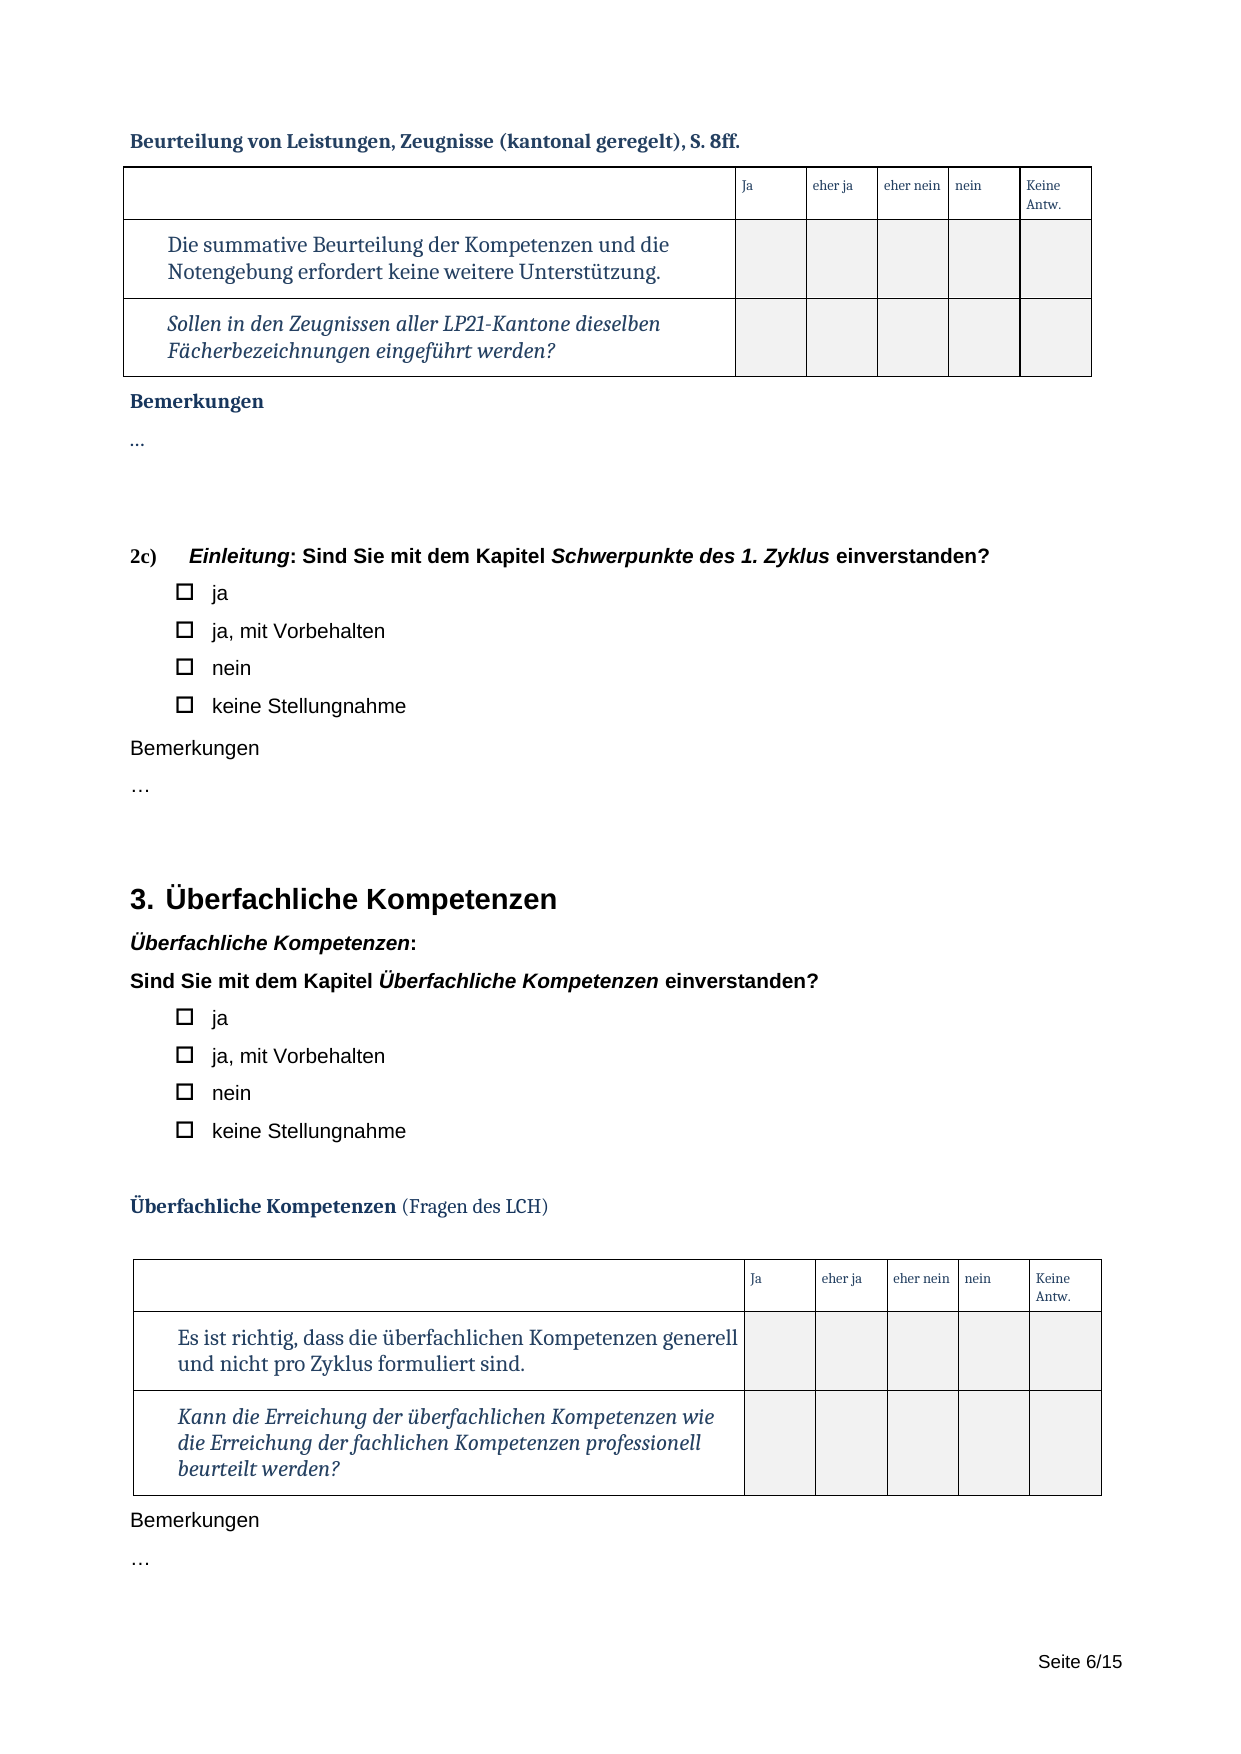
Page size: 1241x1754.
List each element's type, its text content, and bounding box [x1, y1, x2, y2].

text Bemerkungen [130, 1265, 1122, 1533]
table_cell [888, 1312, 958, 1390]
text Bemerkungen [130, 732, 1122, 761]
table_header Keine Antw. [1021, 168, 1091, 219]
table_cell [745, 1391, 815, 1495]
table_cell [949, 299, 1019, 376]
text keine Stellungnahme [174, 690, 1122, 719]
table_cell [888, 1391, 958, 1495]
table_cell [745, 1312, 815, 1390]
table_header eher nein [888, 1260, 958, 1311]
table_cell [736, 220, 806, 297]
table_cell Sollen in den Zeugnissen aller LP21-Kantone dieselben Fächerbezeichnungen eingeführt werden? [124, 299, 735, 376]
table_header nein [959, 1260, 1029, 1311]
table_header Ja [736, 168, 806, 219]
subtitle Überfachliche Kompetenzen [130, 886, 1122, 915]
table_cell [1021, 220, 1091, 297]
table_cell [807, 220, 877, 297]
text … [130, 1542, 1122, 1571]
table_cell [736, 299, 806, 376]
table_cell [878, 220, 948, 297]
table_header nein [949, 168, 1019, 219]
text keine Stellungnahme [174, 1115, 1122, 1144]
table_cell [1030, 1391, 1101, 1495]
table_cell [959, 1391, 1029, 1495]
text Sind Sie mit dem Kapitel Überfachliche Kompetenzen einverstanden? [130, 965, 1122, 994]
table_header [124, 168, 735, 219]
table_cell [1021, 299, 1091, 376]
text Beurteilung von Leistungen, Zeugnisse (kantonal geregelt), S. 8ff. [130, 130, 1122, 154]
table_cell Kann die Erreichung der überfachlichen Kompetenzen wie die Erreichung der fachlichen Kompetenzen professionell beurteilt werden? [134, 1391, 744, 1495]
text nein [174, 1077, 1122, 1107]
table_cell [959, 1312, 1029, 1390]
table_cell [1030, 1312, 1101, 1390]
text ja, mit Vorbehalten [174, 1040, 1122, 1069]
table_cell [816, 1391, 887, 1495]
table_cell Die summative Beurteilung der Kompetenzen und die Notengebung erfordert keine weitere Unterstützung. [124, 220, 735, 297]
list Einleitung: Sind Sie mit dem Kapitel Schwerpunkte des 1. Zyklus einverstanden? [130, 540, 1122, 569]
text … [130, 769, 1122, 798]
text Überfachliche Kompetenzen: [130, 927, 1122, 957]
table_cell [816, 1312, 887, 1390]
table_header Keine Antw. [1030, 1260, 1101, 1311]
table_header eher ja [816, 1260, 887, 1311]
text ja, mit Vorbehalten [174, 615, 1122, 644]
table_cell [807, 299, 877, 376]
text nein [174, 652, 1122, 682]
table_cell [949, 220, 1019, 297]
table_header eher nein [878, 168, 948, 219]
text ja [174, 1002, 1122, 1032]
list Überfachliche Kompetenzen (Fragen des LCH) [130, 1190, 1122, 1219]
table_cell Es ist richtig, dass die überfachlichen Kompetenzen generell und nicht pro Zyklus formuliert sind. [134, 1312, 744, 1390]
table_cell [878, 299, 948, 376]
table_header [134, 1260, 744, 1311]
table_header eher ja [807, 168, 877, 219]
text Bemerkungen [130, 390, 1122, 414]
text … [130, 426, 1122, 452]
text ja [174, 577, 1122, 607]
table_header Ja [745, 1260, 815, 1311]
